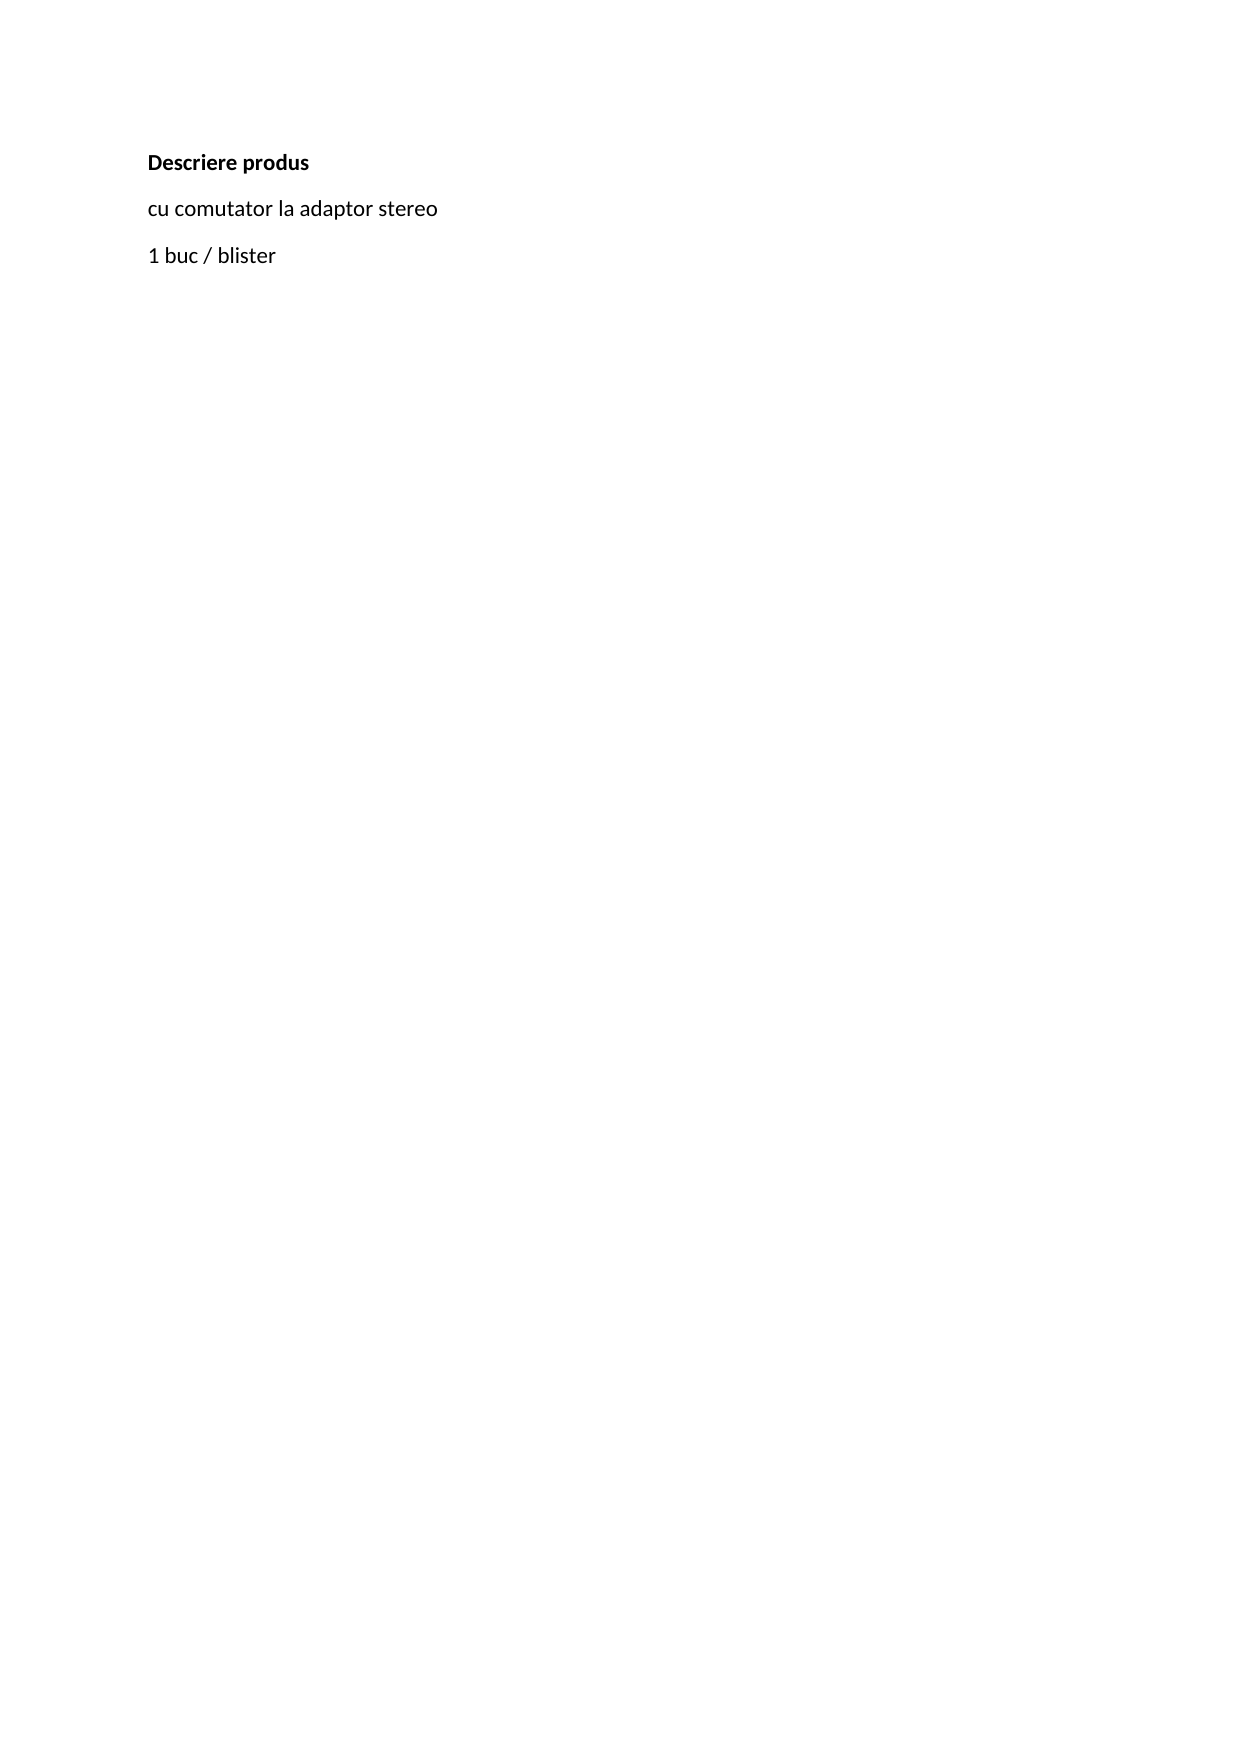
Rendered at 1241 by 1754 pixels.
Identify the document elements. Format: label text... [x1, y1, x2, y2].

text 1 buc / blister [148, 241, 1093, 269]
text cu comutator la adaptor stereo [148, 194, 1093, 222]
text Descriere produs [148, 148, 1093, 176]
